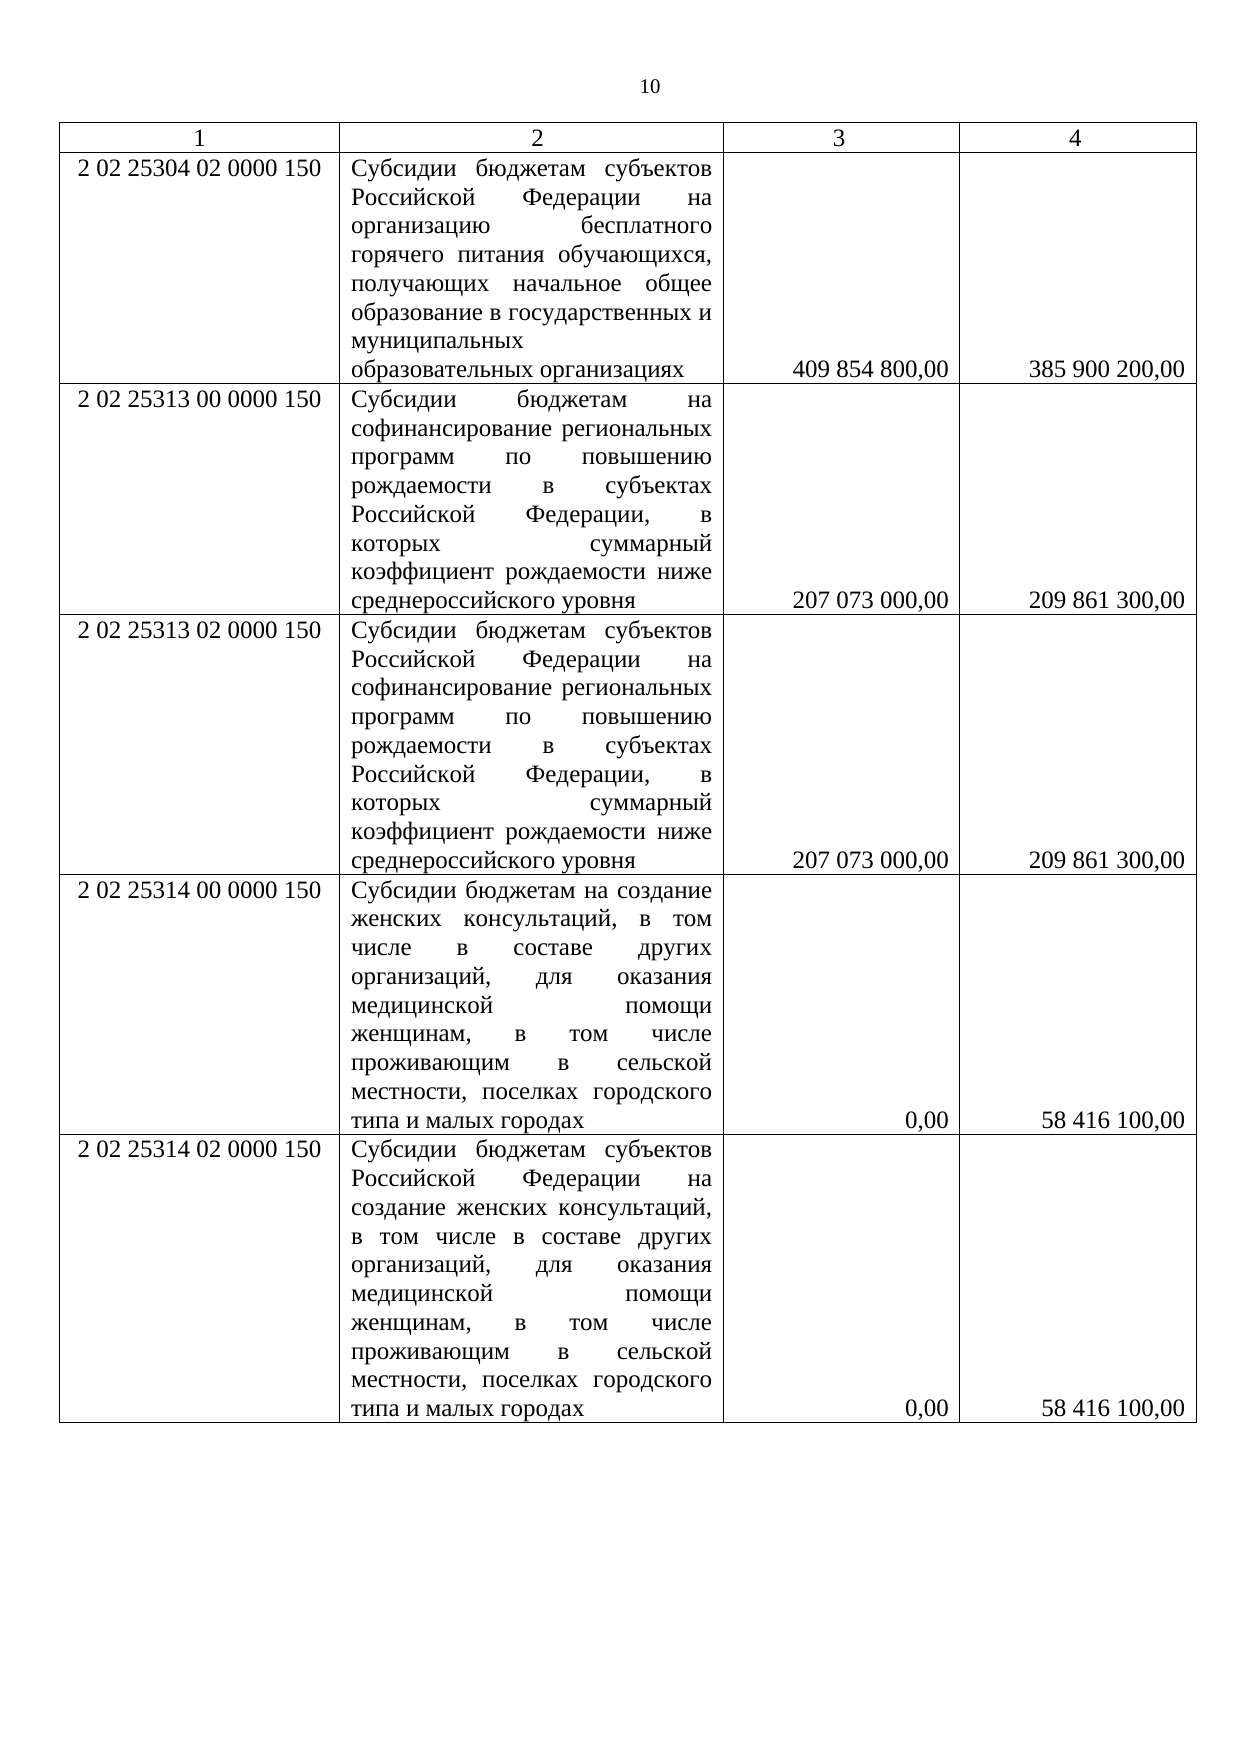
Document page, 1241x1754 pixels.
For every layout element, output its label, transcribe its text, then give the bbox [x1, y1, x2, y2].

table_cell Субсидии бюджетам субъектов Российской Федерации на организацию бесплатного горячего питания обучающихся, получающих начальное общее образование в государственных и муниципальных образовательных организациях [340, 153, 723, 383]
table_cell 209 861 300,00 [960, 615, 1196, 874]
table_cell Субсидии бюджетам субъектов Российской Федерации на создание женских консультаций, в том числе в составе других организаций, для оказания медицинской помощи женщинам, в том числе проживающим в сельской местности, поселках городского типа и малых городах [340, 1135, 723, 1422]
table_header 2 [340, 123, 723, 152]
table_cell 58 416 100,00 [960, 875, 1196, 1133]
table_header 4 [960, 123, 1196, 152]
table_cell 0,00 [724, 875, 959, 1133]
table_cell 385 900 200,00 [960, 153, 1196, 383]
table_header 3 [724, 123, 959, 152]
table_header 1 [60, 123, 339, 152]
table_cell 2 02 25314 00 0000 150 [60, 875, 339, 1133]
table_cell 207 073 000,00 [724, 384, 959, 614]
table_cell 2 02 25313 02 0000 150 [60, 615, 339, 874]
table_cell Субсидии бюджетам на создание женских консультаций, в том числе в составе других организаций, для оказания медицинской помощи женщинам, в том числе проживающим в сельской местности, поселках городского типа и малых городах [340, 875, 723, 1133]
table_cell 2 02 25313 00 0000 150 [60, 384, 339, 614]
table_cell 207 073 000,00 [724, 615, 959, 874]
table_cell 0,00 [724, 1135, 959, 1422]
table_cell 2 02 25304 02 0000 150 [60, 153, 339, 383]
table_cell Субсидии бюджетам на софинансирование региональных программ по повышению рождаемости в субъектах Российской Федерации, в которых суммарный коэффициент рождаемости ниже среднероссийского уровня [340, 384, 723, 614]
table_cell 209 861 300,00 [960, 384, 1196, 614]
table_cell 58 416 100,00 [960, 1135, 1196, 1422]
table_cell Субсидии бюджетам субъектов Российской Федерации на софинансирование региональных программ по повышению рождаемости в субъектах Российской Федерации, в которых суммарный коэффициент рождаемости ниже среднероссийского уровня [340, 615, 723, 874]
table_cell 2 02 25314 02 0000 150 [60, 1135, 339, 1422]
table_cell 409 854 800,00 [724, 153, 959, 383]
